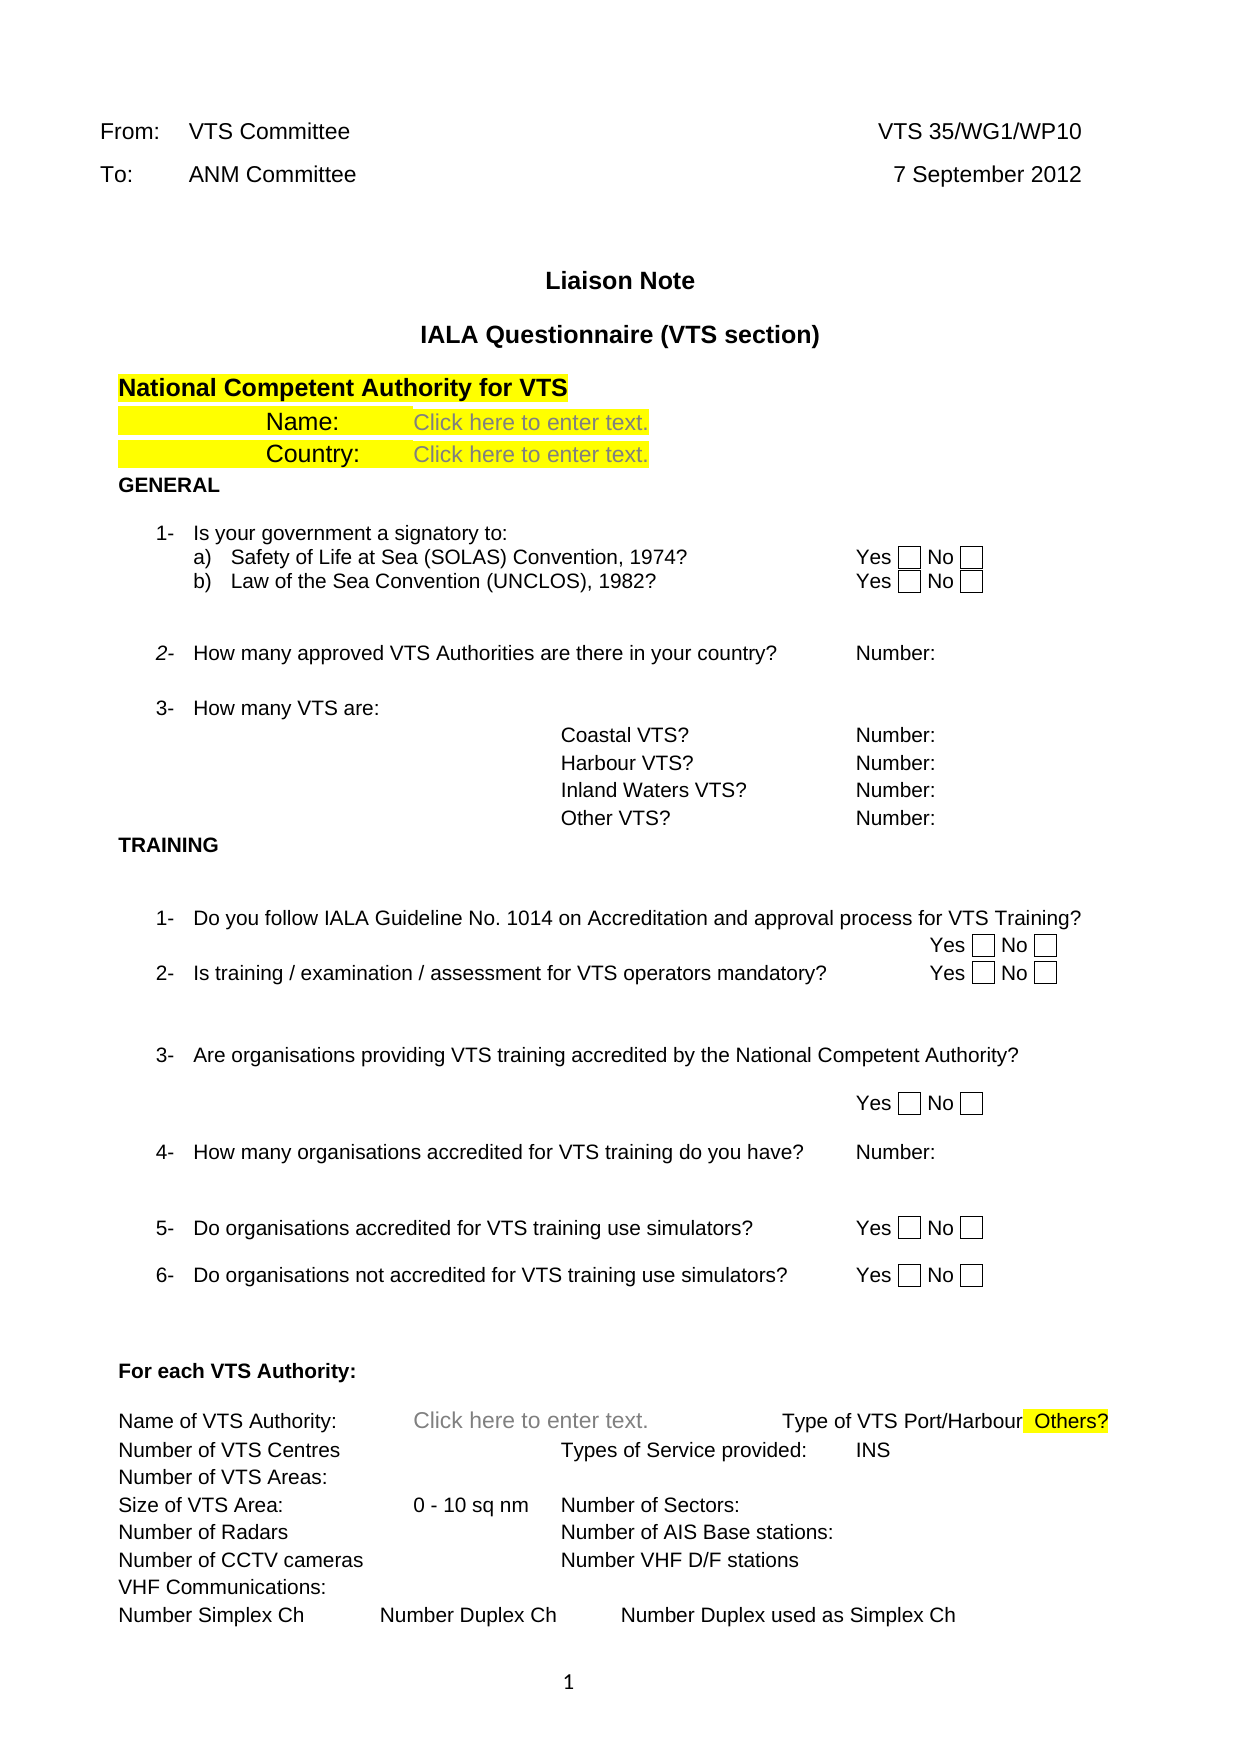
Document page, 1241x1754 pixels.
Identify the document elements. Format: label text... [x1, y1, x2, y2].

text National Competent Authority for VTS [118, 373, 1122, 402]
table_cell To: ANM Committee [89, 161, 550, 212]
table_header VTS 35/WG1/WP10 [550, 118, 1093, 161]
text Number of VTS Centres Types of Service provided: [118, 1438, 1122, 1462]
list Do organisations accredited for VTS training use simulators? Yes No [156, 1215, 1122, 1263]
list Are organisations providing VTS training accredited by the National Competent Authority? [156, 1043, 1122, 1067]
table_cell 7 September 2012 [550, 161, 1093, 212]
list Do you follow IALA Guideline No. 1014 on Accreditation and approval process for VTS Training? Yes No [156, 905, 1122, 957]
list Coastal VTS? Number: [561, 723, 1122, 747]
list Is training / examination / assessment for VTS operators mandatory? Yes No [156, 960, 1122, 984]
text Name: [413, 406, 1122, 435]
list How many approved VTS Authorities are there in your country? Number: [156, 641, 1122, 664]
text Name of VTS Authority: Type of VTS Others? [118, 1407, 1122, 1434]
list Other VTS? Number: [561, 806, 1122, 829]
text GENERAL [118, 472, 1122, 496]
list Harbour VTS? Number: [561, 751, 1122, 774]
text Number of VTS Areas: [118, 1465, 1122, 1489]
text Number Simplex Ch Number Duplex Ch Number Duplex used as Simplex Ch [118, 1603, 1122, 1627]
text Number of CCTV cameras Number VHF D/F stations [118, 1548, 1122, 1572]
text Country: [118, 439, 1122, 468]
list How many VTS are: [156, 696, 1122, 719]
list Safety of Life at Sea (SOLAS) Convention, 1974? Yes No [193, 545, 1122, 569]
list Law of the Sea Convention (UNCLOS), 1982? Yes No [193, 569, 1122, 593]
text For each VTS Authority: [118, 1359, 1122, 1383]
text VHF Communications: [118, 1575, 1122, 1599]
list TRAINING [118, 833, 1122, 857]
text Yes No [819, 1091, 1122, 1115]
list Is your government a signatory to: [156, 521, 1122, 545]
list Do organisations not accredited for VTS training use simulators? Yes No [156, 1263, 1122, 1311]
text IALA Questionnaire (VTS section) [118, 319, 1122, 348]
text Liaison Note [118, 266, 1122, 294]
list How many organisations accredited for VTS training do you have? Number: [156, 1139, 1122, 1163]
text Number of Radars Number of AIS Base stations: [118, 1520, 1122, 1544]
list Inland Waters VTS? Number: [561, 778, 1122, 802]
table_header From: VTS Committee [89, 118, 550, 161]
text Size of VTS Area: Number of Sectors: [118, 1493, 1122, 1517]
